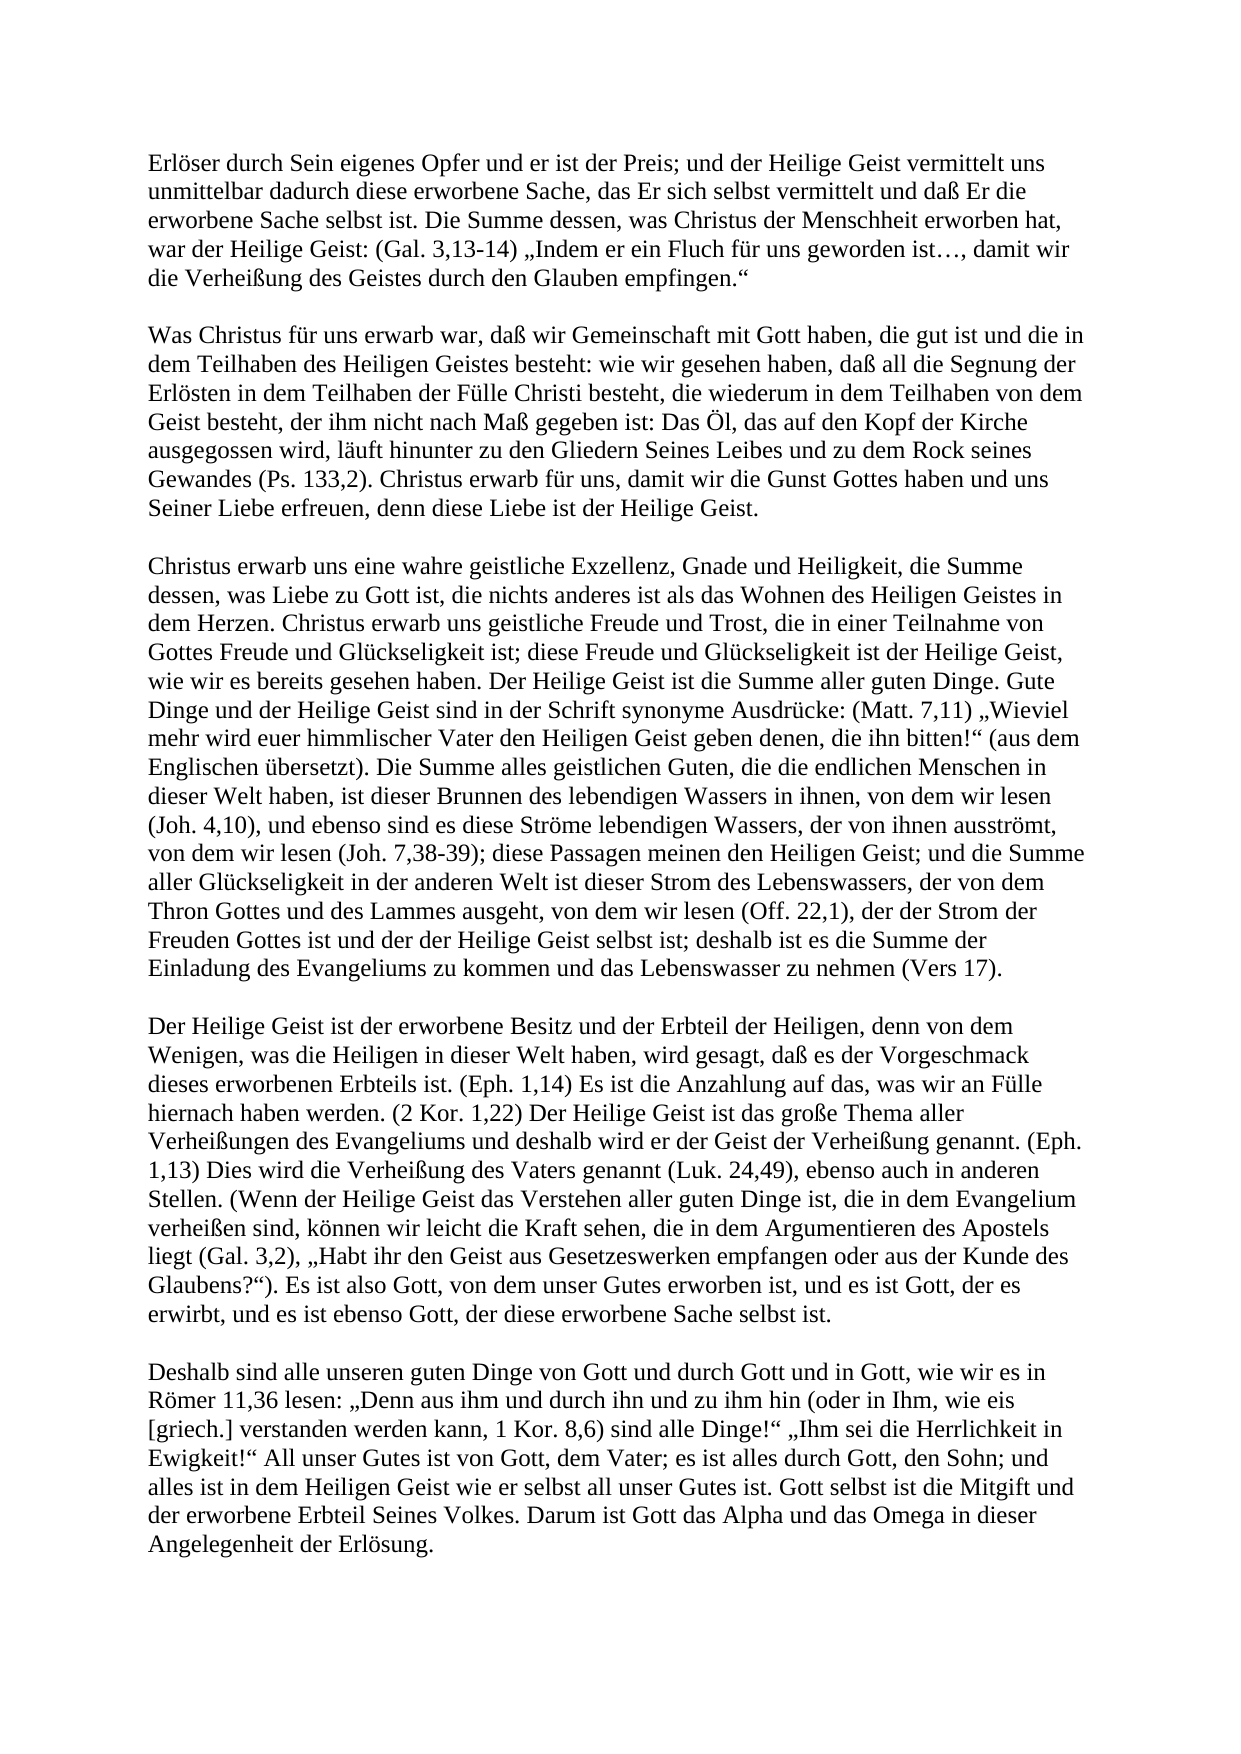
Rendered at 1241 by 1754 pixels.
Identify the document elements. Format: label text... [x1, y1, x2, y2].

text Christus erwarb uns eine wahre geistliche Exzellenz, Gnade und Heiligkeit, die Summe dessen, was Liebe zu Gott ist, die nichts anderes ist als das Wohnen des Heiligen Geistes in dem Herzen. Christus erwarb uns geistliche Freude und Trost, die in einer Teilnahme von Gottes Freude und Glückseligkeit ist; diese Freude und Glückseligkeit ist der Heilige Geist, wie wir es bereits gesehen haben. Der Heilige Geist ist die Summe aller guten Dinge. Gute Dinge und der Heilige Geist sind in der Schrift synonyme Ausdrücke: (Matt. 7,11) „Wieviel mehr wird euer himmlischer Vater den Heiligen Geist geben denen, die ihn bitten!“ (aus dem Englischen übersetzt). Die Summe alles geistlichen Guten, die die endlichen Menschen in dieser Welt haben, ist dieser Brunnen des lebendigen Wassers in ihnen, von dem wir lesen (Joh. 4,10), und ebenso sind es diese Ströme lebendigen Wassers, der von ihnen ausströmt, von dem wir lesen (Joh. 7,38-39); diese Passagen meinen den Heiligen Geist; und die Summe aller Glückseligkeit in der anderen Welt ist dieser Strom des Lebenswassers, der von dem Thron Gottes und des Lammes ausgeht, von dem wir lesen (Off. 22,1), der der Strom der Freuden Gottes ist und der der Heilige Geist selbst ist; deshalb ist es die Summe der Einladung des Evangeliums zu kommen und das Lebenswasser zu nehmen (Vers 17). [148, 608, 1093, 1040]
text Was Christus für uns erwarb war, daß wir Gemeinschaft mit Gott haben, die gut ist und die in dem Teilhaben des Heiligen Geistes besteht: wie wir gesehen haben, daß all die Segnung der Erlösten in dem Teilhaben der Fülle Christi besteht, die wiederum in dem Teilhaben von dem Geist besteht, der ihm nicht nach Maß gegeben ist: Das Öl, das auf den Kopf der Kirche ausgegossen wird, läuft hinunter zu den Gliedern Seines Leibes und zu dem Rock seines Gewandes (Ps. 133,2). Christus erwarb für uns, damit wir die Gunst Gottes haben und uns Seiner Liebe erfreuen, denn diese Liebe ist der Heilige Geist. [148, 378, 1093, 579]
text Der Heilige Geist ist der erworbene Besitz und der Erbteil der Heiligen, denn von dem Wenigen, was die Heiligen in dieser Welt haben, wird gesagt, daß es der Vorgeschmack dieses erworbenen Erbteils ist. (Eph. 1,14) Es ist die Anzahlung auf das, was wir an Fülle hiernach haben werden. (2 Kor. 1,22) Der Heilige Geist ist das große Thema aller Verheißungen des Evangeliums und deshalb wird er der Geist der Verheißung genannt. (Eph. 1,13) Dies wird die Verheißung des Vaters genannt (Luk. 24,49), ebenso auch in anderen Stellen. (Wenn der Heilige Geist das Verstehen aller guten Dinge ist, die in dem Evangelium verheißen sind, können wir leicht die Kraft sehen, die in dem Argumentieren des Apostels liegt (Gal. 3,2), „Habt ihr den Geist aus Gesetzeswerken empfangen oder aus der Kunde des Glaubens?“). Es ist also Gott, von dem unser Gutes erworben ist, und es ist Gott, der es erwirbt, und es ist ebenso Gott, der diese erworbene Sache selbst ist. [148, 1069, 1093, 1385]
text Deshalb sind alle unseren guten Dinge von Gott und durch Gott und in Gott, wie wir es in Römer 11,36 lesen: „Denn aus ihm und durch ihn und zu ihm hin (oder in Ihm, wie eis [griech.] verstanden werden kann, 1 Kor. 8,6) sind alle Dinge!“ „Ihm sei die Herrlichkeit in Ewigkeit!“ All unser Gutes ist von Gott, dem Vater; es ist alles durch Gott, den Sohn; und alles ist in dem Heiligen Geist wie er selbst all unser Gutes ist. Gott selbst ist die Mitgift und der erworbene Erbteil Seines Volkes. Darum ist Gott das Alpha und das Omega in dieser Angelegenheit der Erlösung. [148, 1414, 1093, 1616]
text Unsere Abhängigkeit ist von jedem Amt gleich. Der Vater bestimmt und versorgt den Erlöser und er selbst nimmt den Preis an und gestattet diese Sache als erworben; der Sohn ist der Erlöser durch Sein eigenes Opfer und er ist der Preis; und der Heilige Geist vermittelt uns unmittelbar dadurch diese erworbene Sache, das Er sich selbst vermittelt und daß Er die erworbene Sache selbst ist. Die Summe dessen, was Christus der Menschheit erworben hat, war der Heilige Geist: (Gal. 3,13-14) „Indem er ein Fluch für uns geworden ist…, damit wir die Verheißung des Geistes durch den Glauben empfingen.“ [148, 148, 1093, 349]
